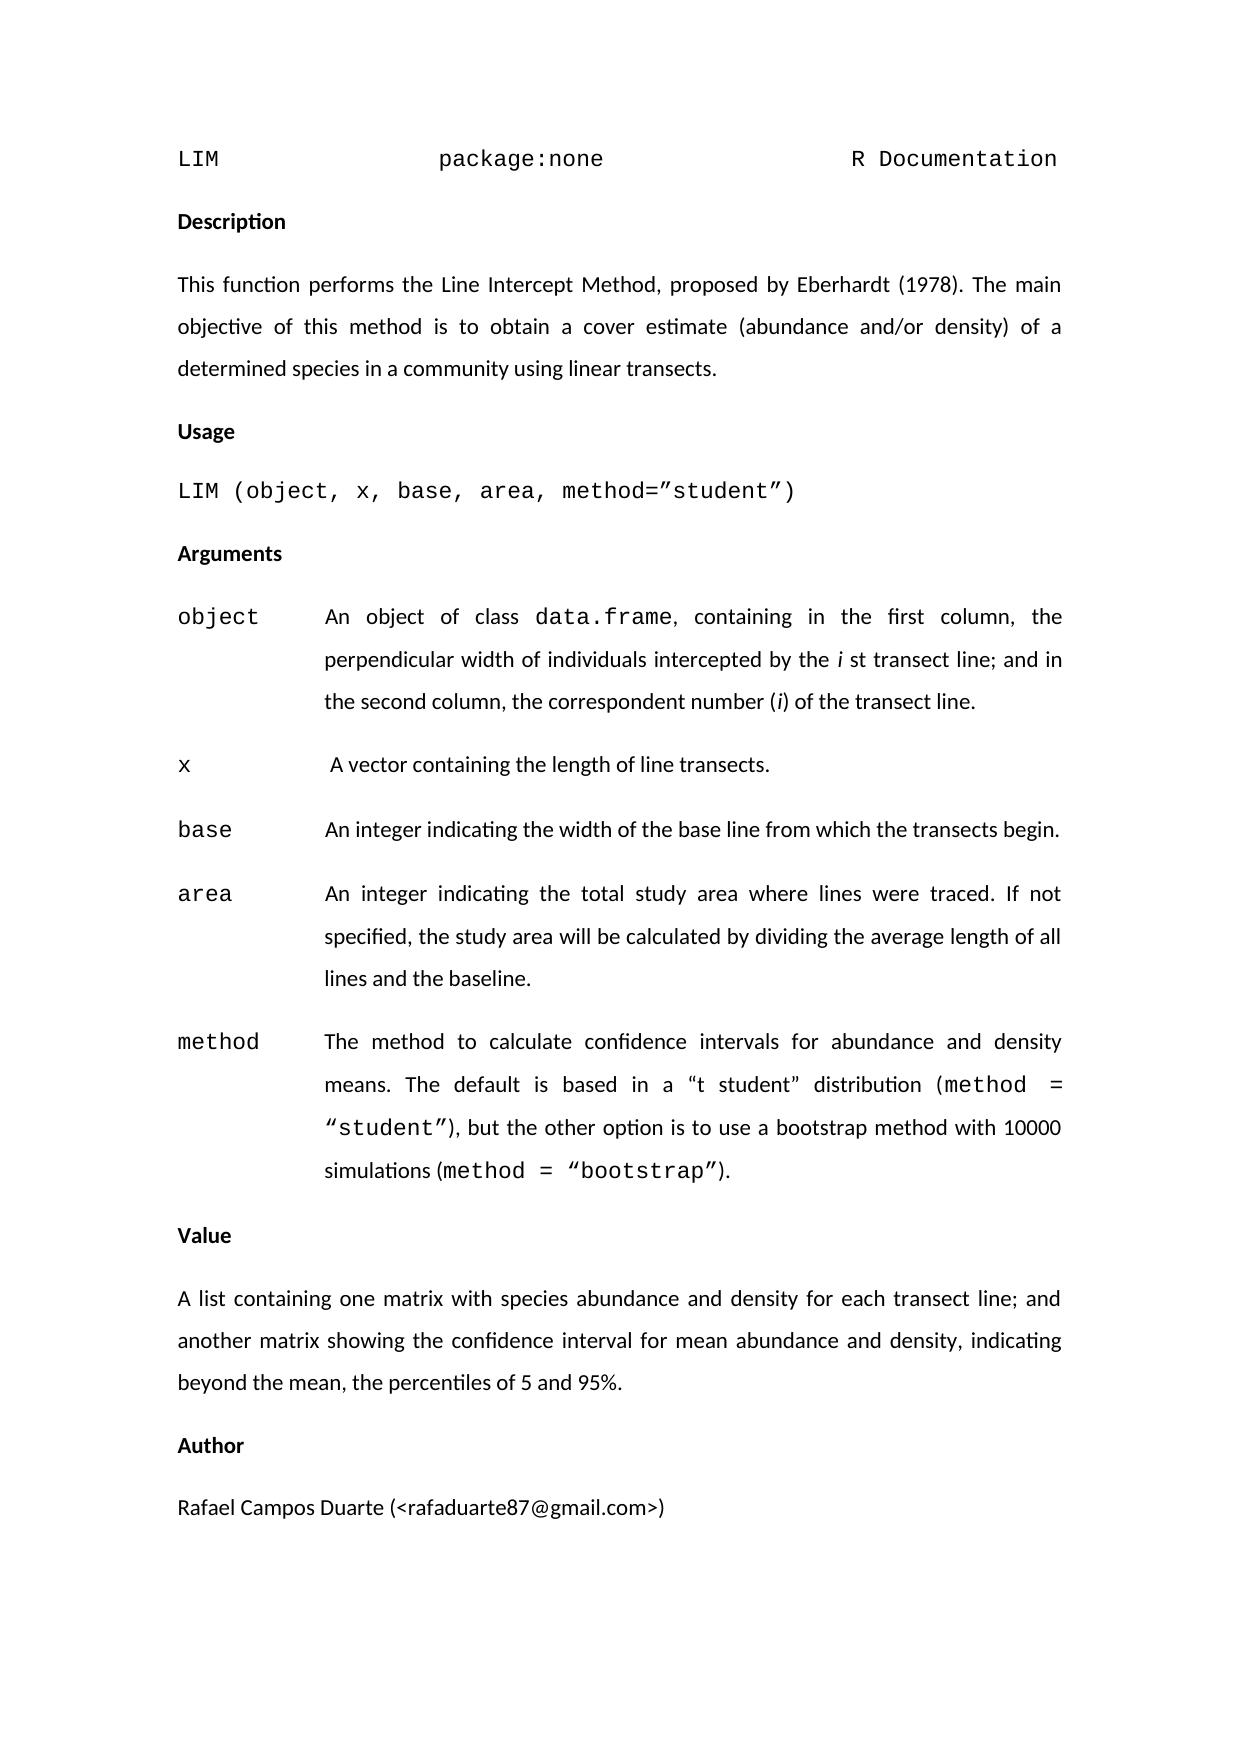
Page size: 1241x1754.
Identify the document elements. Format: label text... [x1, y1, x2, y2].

text Author [177, 1431, 1063, 1459]
text Usage [177, 417, 1063, 445]
text method The method to calculate confidence intervals for abundance and density means. The default is based in a “t student” distribution (method = “student”), but the other option is to use a bootstrap method with 10000 simulations (method = “bootstrap”). [177, 1027, 1063, 1186]
text A list containing one matrix with species abundance and density for each transect line; and another matrix showing the confidence interval for mean abundance and density, indicating beyond the mean, the percentiles of 5 and 95%. [177, 1284, 1063, 1396]
text LIM package:none R Documentation [177, 148, 1063, 173]
text area An integer indicating the total study area where lines were traced. If not specified, the study area will be calculated by dividing the average length of all lines and the baseline. [177, 879, 1063, 992]
text LIM (object, x, base, area, method=”student”) [177, 480, 1063, 506]
text Arguments [177, 539, 1063, 567]
text x A vector containing the length of line transects. [177, 750, 1063, 779]
text base An integer indicating the width of the base line from which the transects begin. [177, 815, 1063, 844]
text object An object of class data.frame, containing in the first column, the perpendicular width of individuals intercepted by the i st transect line; and in the second column, the correspondent number (i) of the transect line. [177, 602, 1063, 715]
text Description [177, 207, 1063, 235]
text Rafael Campos Duarte (<rafaduarte87@gmail.com>) [177, 1493, 1063, 1522]
text This function performs the Line Intercept Method, proposed by Eberhardt (1978). The main objective of this method is to obtain a cover estimate (abundance and/or density) of a determined species in a community using linear transects. [177, 270, 1063, 382]
text Value [177, 1221, 1063, 1249]
